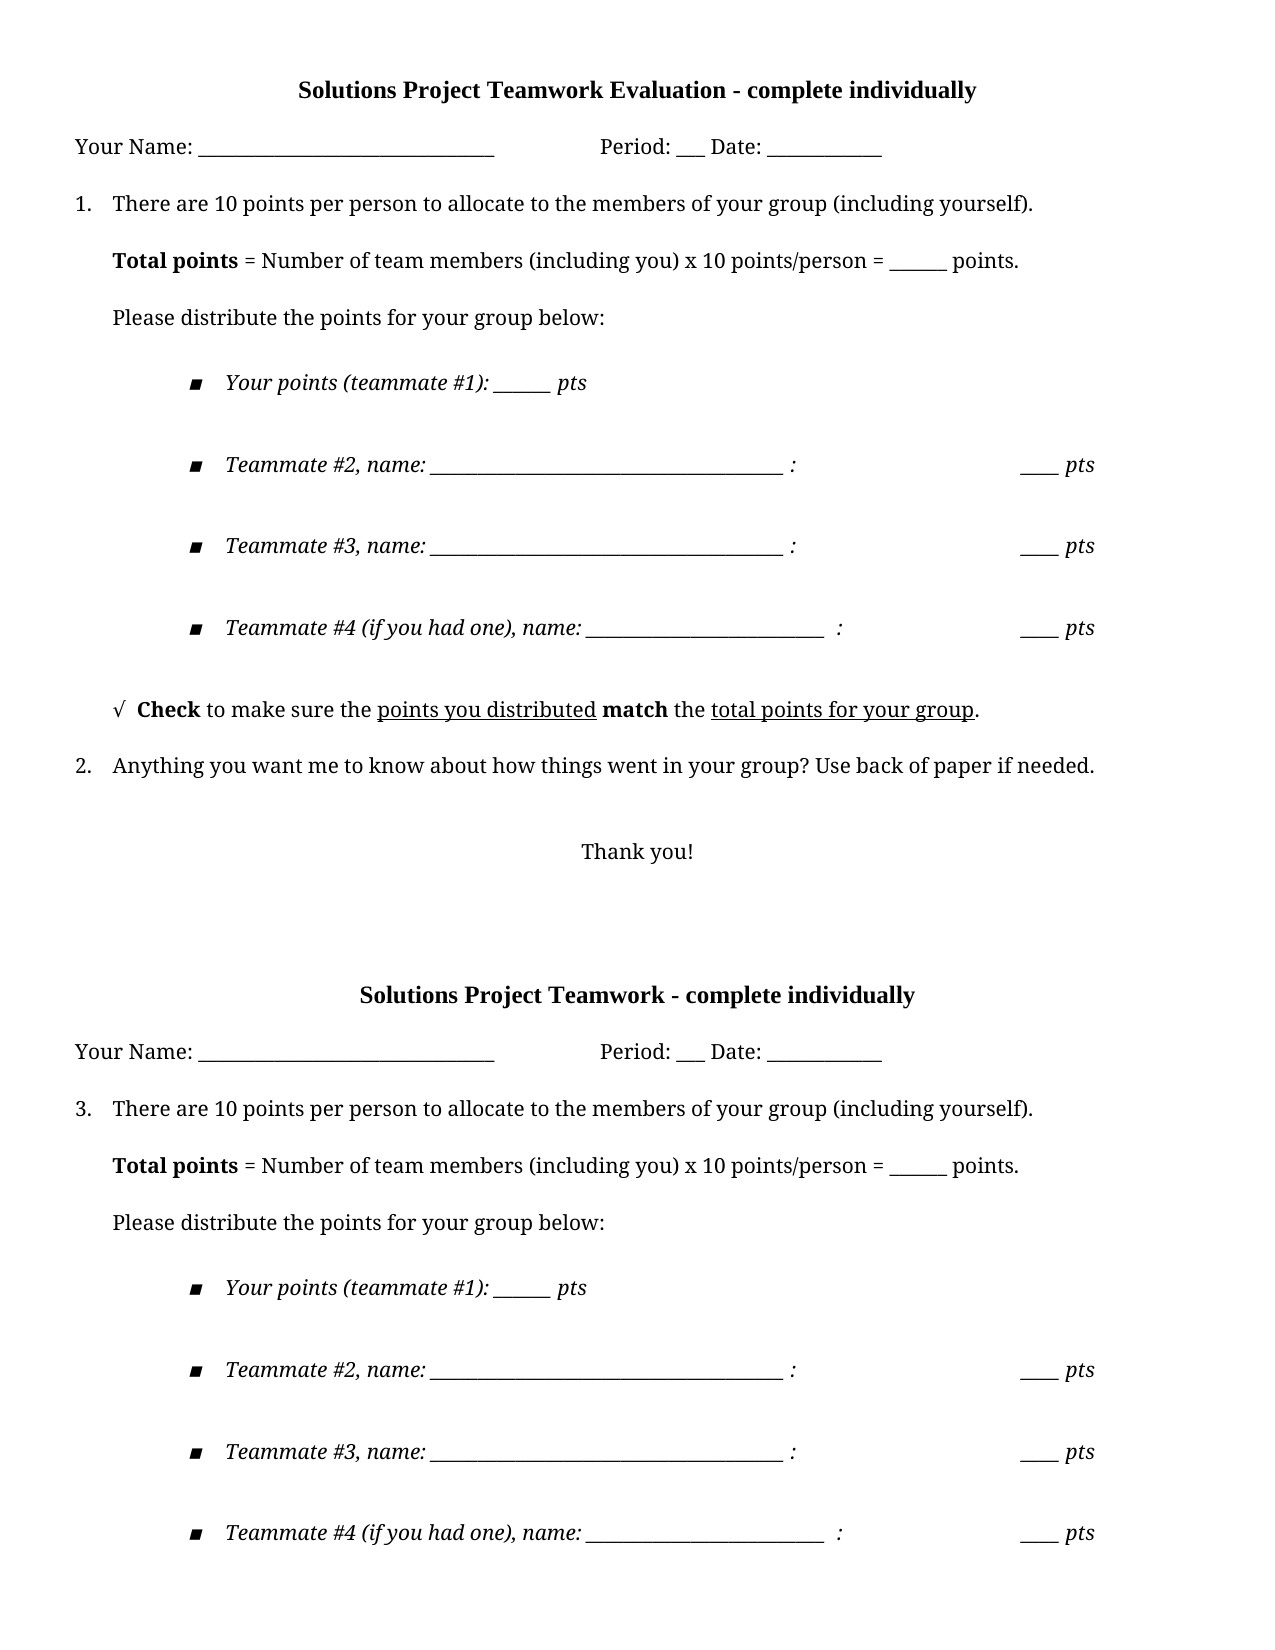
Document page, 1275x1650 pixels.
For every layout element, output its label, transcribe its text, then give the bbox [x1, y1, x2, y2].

text Your Name: _______________________________ Period: ___ Date: ____________ [75, 1037, 1200, 1066]
list Your points (teammate #1): ______ pts [187, 360, 1200, 402]
list Teammate #3, name: _____________________________________ : ____ pts [187, 1428, 1200, 1471]
list Teammate #4 (if you had one), name: _________________________ : ____ pts [187, 605, 1200, 647]
text Your Name: _______________________________ Period: ___ Date: ____________ [75, 132, 1200, 161]
text Please distribute the points for your group below: [75, 1208, 1200, 1237]
text Solutions Project Teamwork - complete individually [75, 980, 1200, 1009]
text Please distribute the points for your group below: [75, 303, 1200, 331]
text Check to make sure the points you distributed match the total points for your group. [75, 695, 1200, 723]
list Teammate #2, name: _____________________________________ : ____ pts [187, 1347, 1200, 1389]
text Solutions Project Teamwork Evaluation - complete individually [75, 75, 1200, 104]
list There are 10 points per person to allocate to the members of your group (including yourself). [75, 1094, 1200, 1123]
list Anything you want me to know about how things went in your group? Use back of paper if needed. [75, 752, 1200, 780]
list There are 10 points per person to allocate to the members of your group (including yourself). [75, 189, 1200, 217]
list Teammate #2, name: _____________________________________ : ____ pts [187, 441, 1200, 484]
text Total points = Number of team members (including you) x 10 points/person = ______ points. [112, 1151, 1200, 1180]
list Teammate #3, name: _____________________________________ : ____ pts [187, 523, 1200, 566]
list Your points (teammate #1): ______ pts [187, 1265, 1200, 1308]
text Total points = Number of team members (including you) x 10 points/person = ______ points. [112, 246, 1200, 274]
text Thank you! [75, 837, 1200, 865]
list Teammate #4 (if you had one), name: _________________________ : ____ pts [187, 1510, 1200, 1553]
